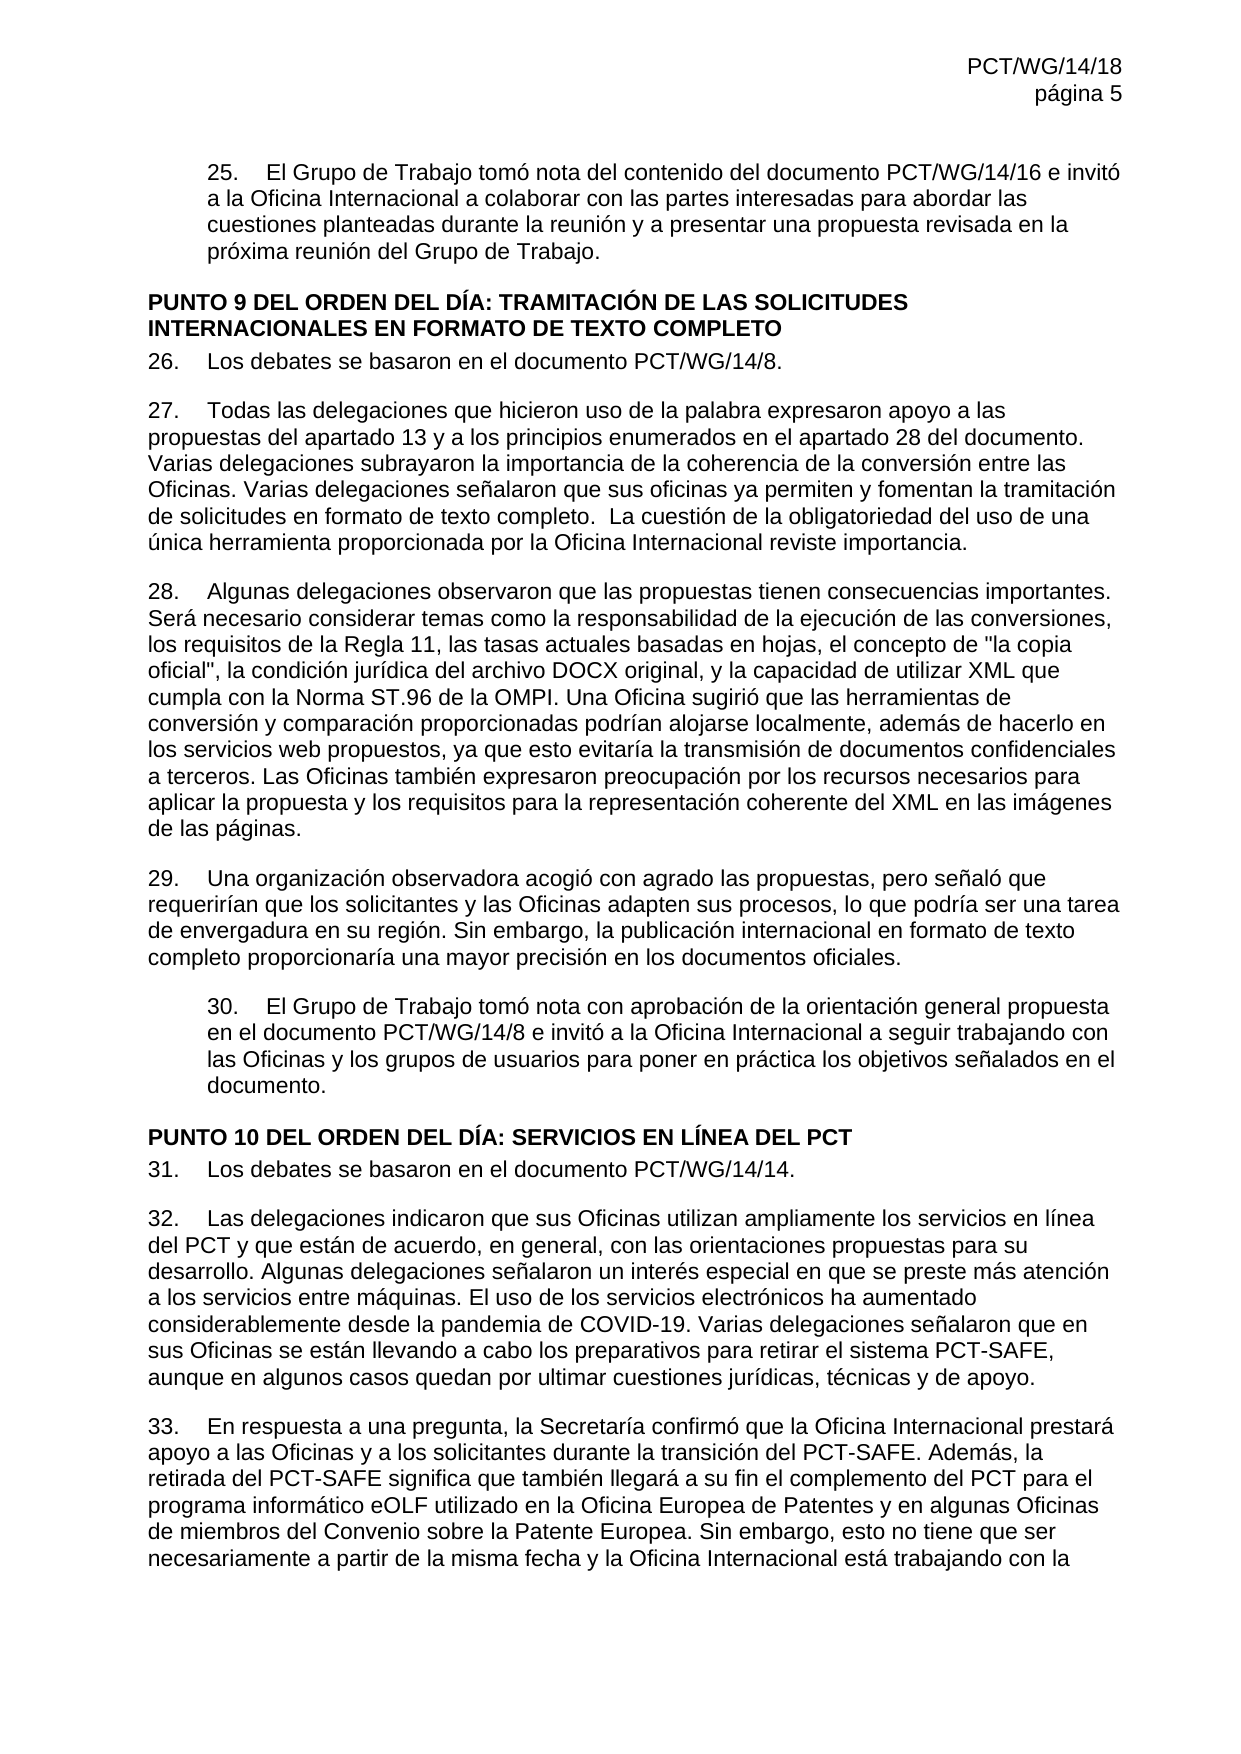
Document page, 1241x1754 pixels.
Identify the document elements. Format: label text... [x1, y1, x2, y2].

text Los debates se basaron en el documento PCT/WG/14/8. [148, 348, 1122, 374]
text El Grupo de Trabajo tomó nota con aprobación de la orientación general propuesta en el documento PCT/WG/14/8 e invitó a la Oficina Internacional a seguir trabajando con las Oficinas y los grupos de usuarios para poner en práctica los objetivos señalados en el documento. [207, 993, 1122, 1098]
subtitle PUNTO 10 DEL ORDEN DEL DÍA: SERVICIOS EN LÍNEA DEL PCT [148, 1123, 1122, 1150]
text Todas las delegaciones que hicieron uso de la palabra expresaron apoyo a las propuestas del apartado 13 y a los principios enumerados en el apartado 28 del documento. Varias delegaciones subrayaron la importancia de la coherencia de la conversión entre las Oficinas. Varias delegaciones señalaron que sus oficinas ya permiten y fomentan la tramitación de solicitudes en formato de texto completo. La cuestión de la obligatoriedad del uso de una única herramienta proporcionada por la Oficina Internacional reviste importancia. [148, 397, 1122, 555]
text Algunas delegaciones observaron que las propuestas tienen consecuencias importantes. Será necesario considerar temas como la responsabilidad de la ejecución de las conversiones, los requisitos de la Regla 11, las tasas actuales basadas en hojas, el concepto de "la copia oficial", la condición jurídica del archivo DOCX original, y la capacidad de utilizar XML que cumpla con la Norma ST.96 de la OMPI. Una Oficina sugirió que las herramientas de conversión y comparación proporcionadas podrían alojarse localmente, además de hacerlo en los servicios web propuestos, ya que esto evitaría la transmisión de documentos confidenciales a terceros. Las Oficinas también expresaron preocupación por los recursos necesarios para aplicar la propuesta y los requisitos para la representación coherente del XML en las imágenes de las páginas. [148, 578, 1122, 842]
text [148, 1413, 1122, 1571]
text El Grupo de Trabajo tomó nota del contenido del documento PCT/WG/14/16 e invitó a la Oficina Internacional a colaborar con las partes interesadas para abordar las cuestiones planteadas durante la reunión y a presentar una propuesta revisada en la próxima reunión del Grupo de Trabajo. [207, 158, 1122, 264]
text Una organización observadora acogió con agrado las propuestas, pero señaló que requerirían que los solicitantes y las Oficinas adapten sus procesos, lo que podría ser una tarea de envergadura en su región. Sin embargo, la publicación internacional en formato de texto completo proporcionaría una mayor precisión en los documentos oficiales. [148, 865, 1122, 970]
text Las delegaciones indicaron que sus Oficinas utilizan ampliamente los servicios en línea del PCT y que están de acuerdo, en general, con las orientaciones propuestas para su desarrollo. Algunas delegaciones señalaron un interés especial en que se preste más atención a los servicios entre máquinas. El uso de los servicios electrónicos ha aumentado considerablemente desde la pandemia de COVID-19. Varias delegaciones señalaron que en sus Oficinas se están llevando a cabo los preparativos para retirar el sistema PCT-SAFE, aunque en algunos casos quedan por ultimar cuestiones jurídicas, técnicas y de apoyo. [148, 1205, 1122, 1390]
subtitle PUNTO 9 DEL ORDEN DEL DÍA: TRAMITACIÓN DE LAS SOLICITUDES INTERNACIONALES EN FORMATO DE TEXTO COMPLETO [148, 289, 1122, 342]
text Los debates se basaron en el documento PCT/WG/14/14. [148, 1156, 1122, 1182]
